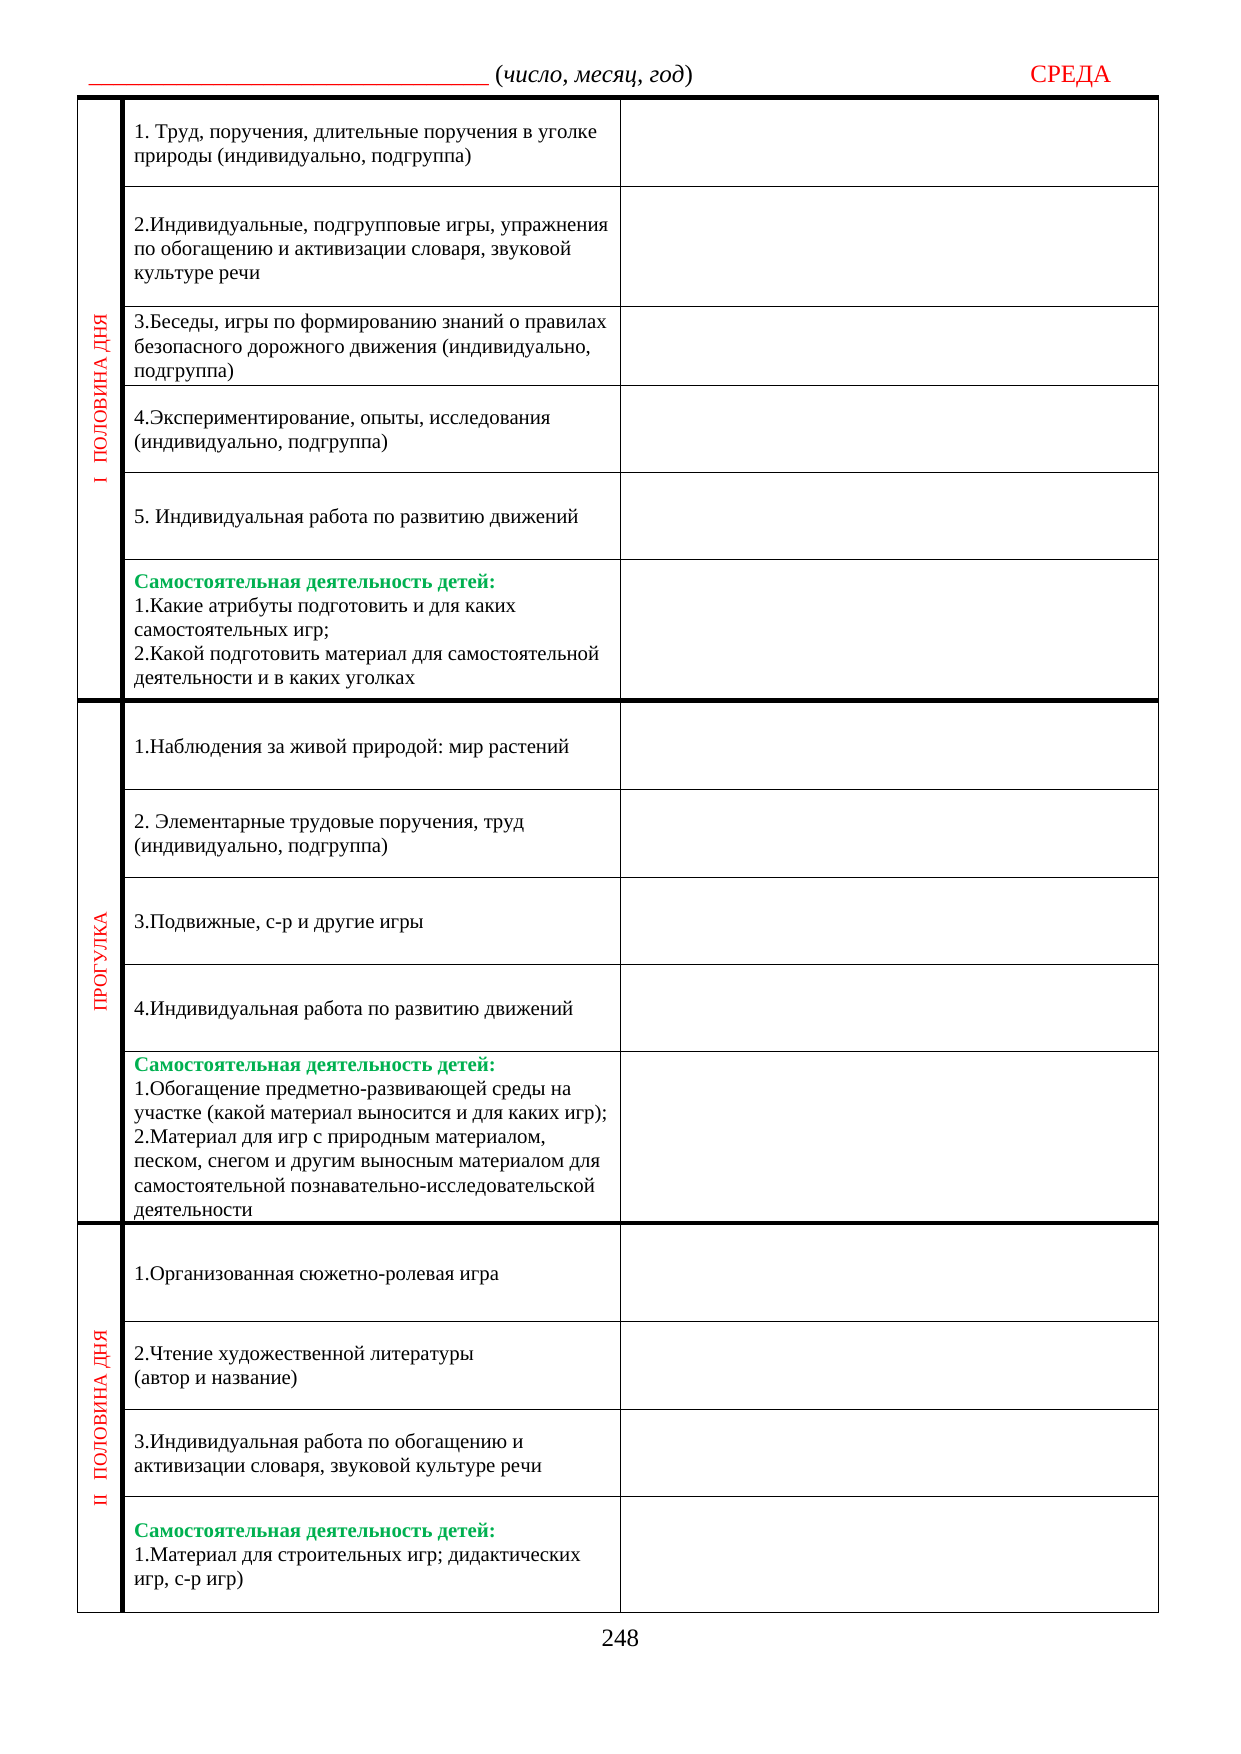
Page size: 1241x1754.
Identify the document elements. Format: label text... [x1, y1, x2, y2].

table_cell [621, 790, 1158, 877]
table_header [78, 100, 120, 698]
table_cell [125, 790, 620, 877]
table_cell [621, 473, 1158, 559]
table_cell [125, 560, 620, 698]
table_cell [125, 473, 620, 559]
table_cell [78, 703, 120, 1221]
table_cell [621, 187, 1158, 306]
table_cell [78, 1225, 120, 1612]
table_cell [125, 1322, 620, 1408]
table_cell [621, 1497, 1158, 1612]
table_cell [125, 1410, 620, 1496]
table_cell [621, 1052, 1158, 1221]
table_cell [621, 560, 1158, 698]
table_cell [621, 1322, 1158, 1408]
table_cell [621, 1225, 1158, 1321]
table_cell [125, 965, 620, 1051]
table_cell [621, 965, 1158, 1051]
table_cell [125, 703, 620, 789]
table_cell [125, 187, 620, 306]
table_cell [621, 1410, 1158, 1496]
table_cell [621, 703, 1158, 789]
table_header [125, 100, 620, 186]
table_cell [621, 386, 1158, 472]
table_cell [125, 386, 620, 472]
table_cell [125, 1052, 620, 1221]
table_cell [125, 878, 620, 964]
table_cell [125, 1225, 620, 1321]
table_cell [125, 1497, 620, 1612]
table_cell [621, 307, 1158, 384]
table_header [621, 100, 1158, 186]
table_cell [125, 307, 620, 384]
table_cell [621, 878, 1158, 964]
text ________________________________ (число, месяц, год) СРЕДА [89, 59, 1152, 88]
